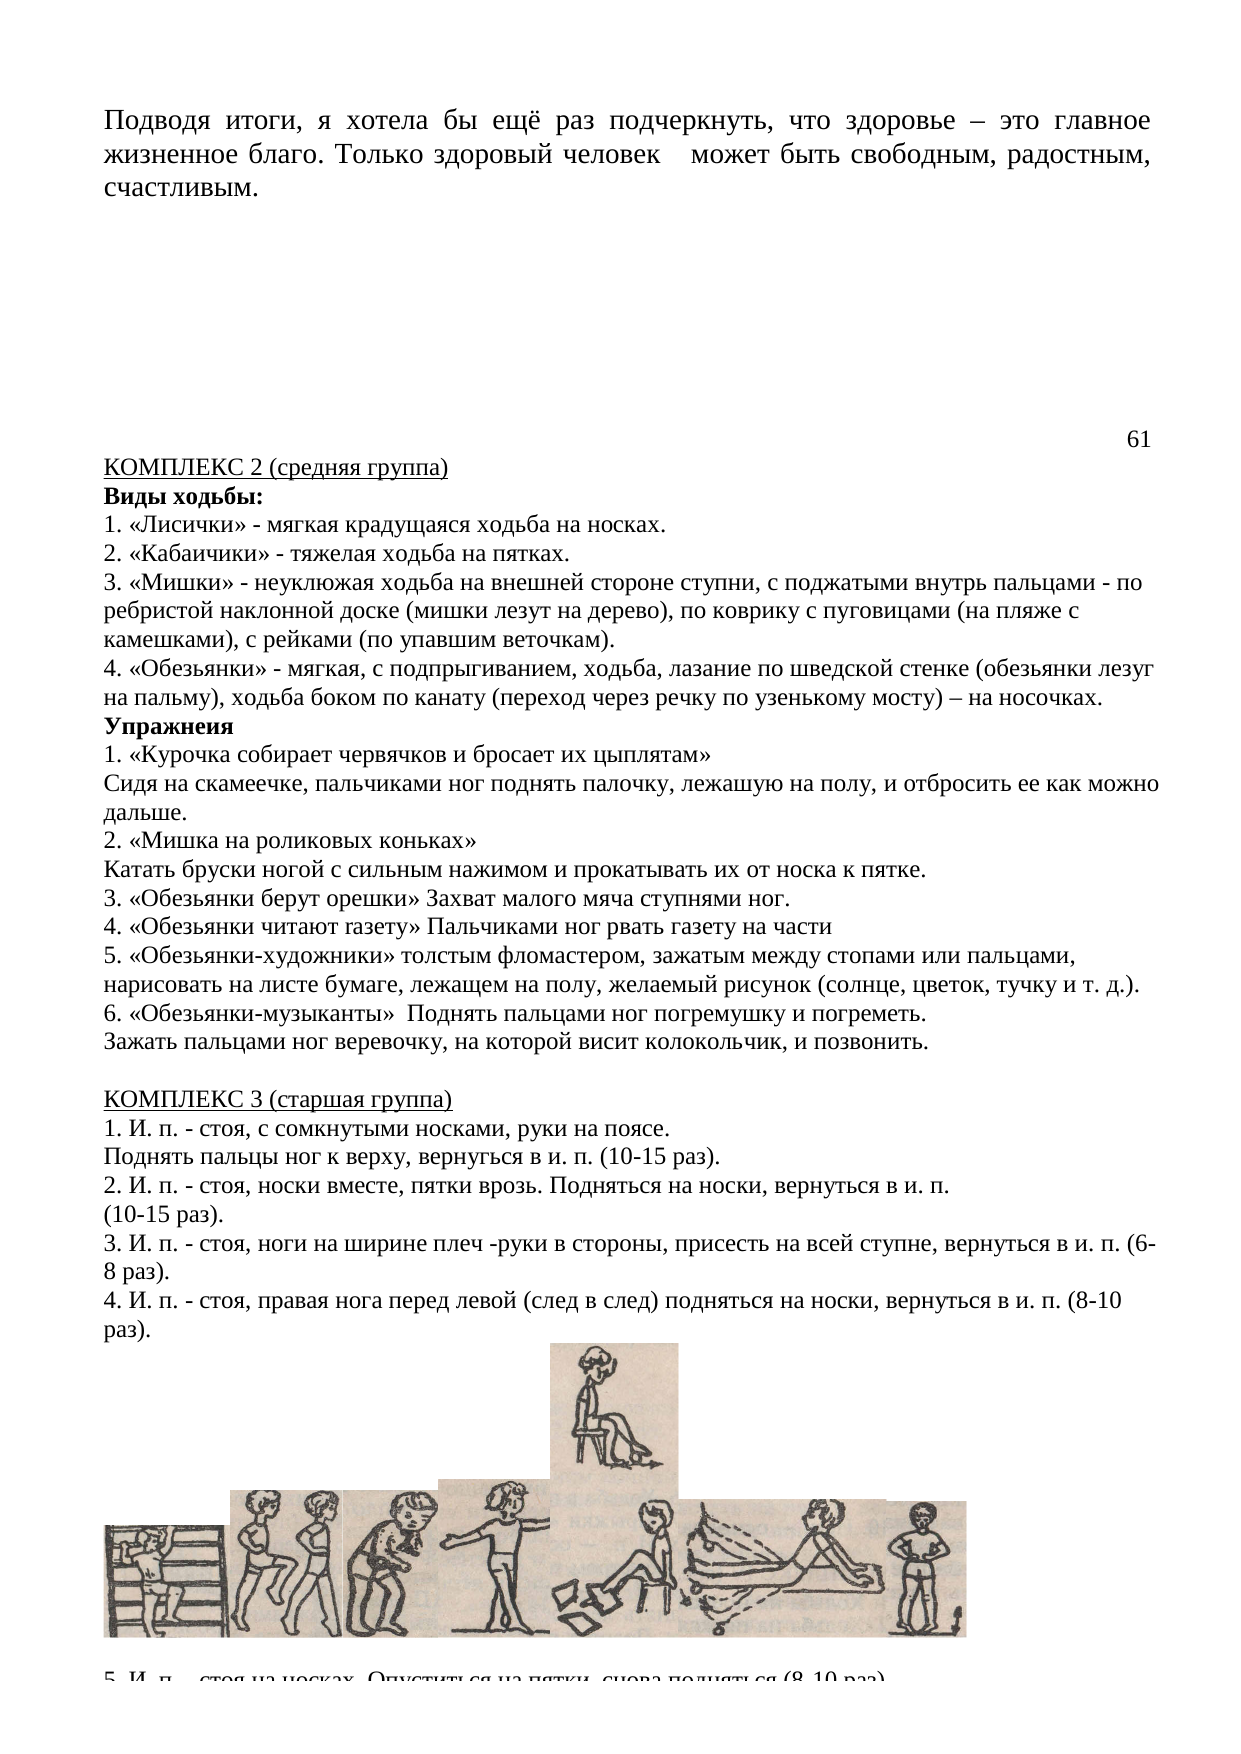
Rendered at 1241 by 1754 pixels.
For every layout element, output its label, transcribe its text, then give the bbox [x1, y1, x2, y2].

text Подводя итоги, я хотела бы ещё раз подчеркнуть, что здоровье – это главное жизненное благо. Только здоровый человек может быть свободным, радостным, счастливым. [103, 102, 1152, 203]
